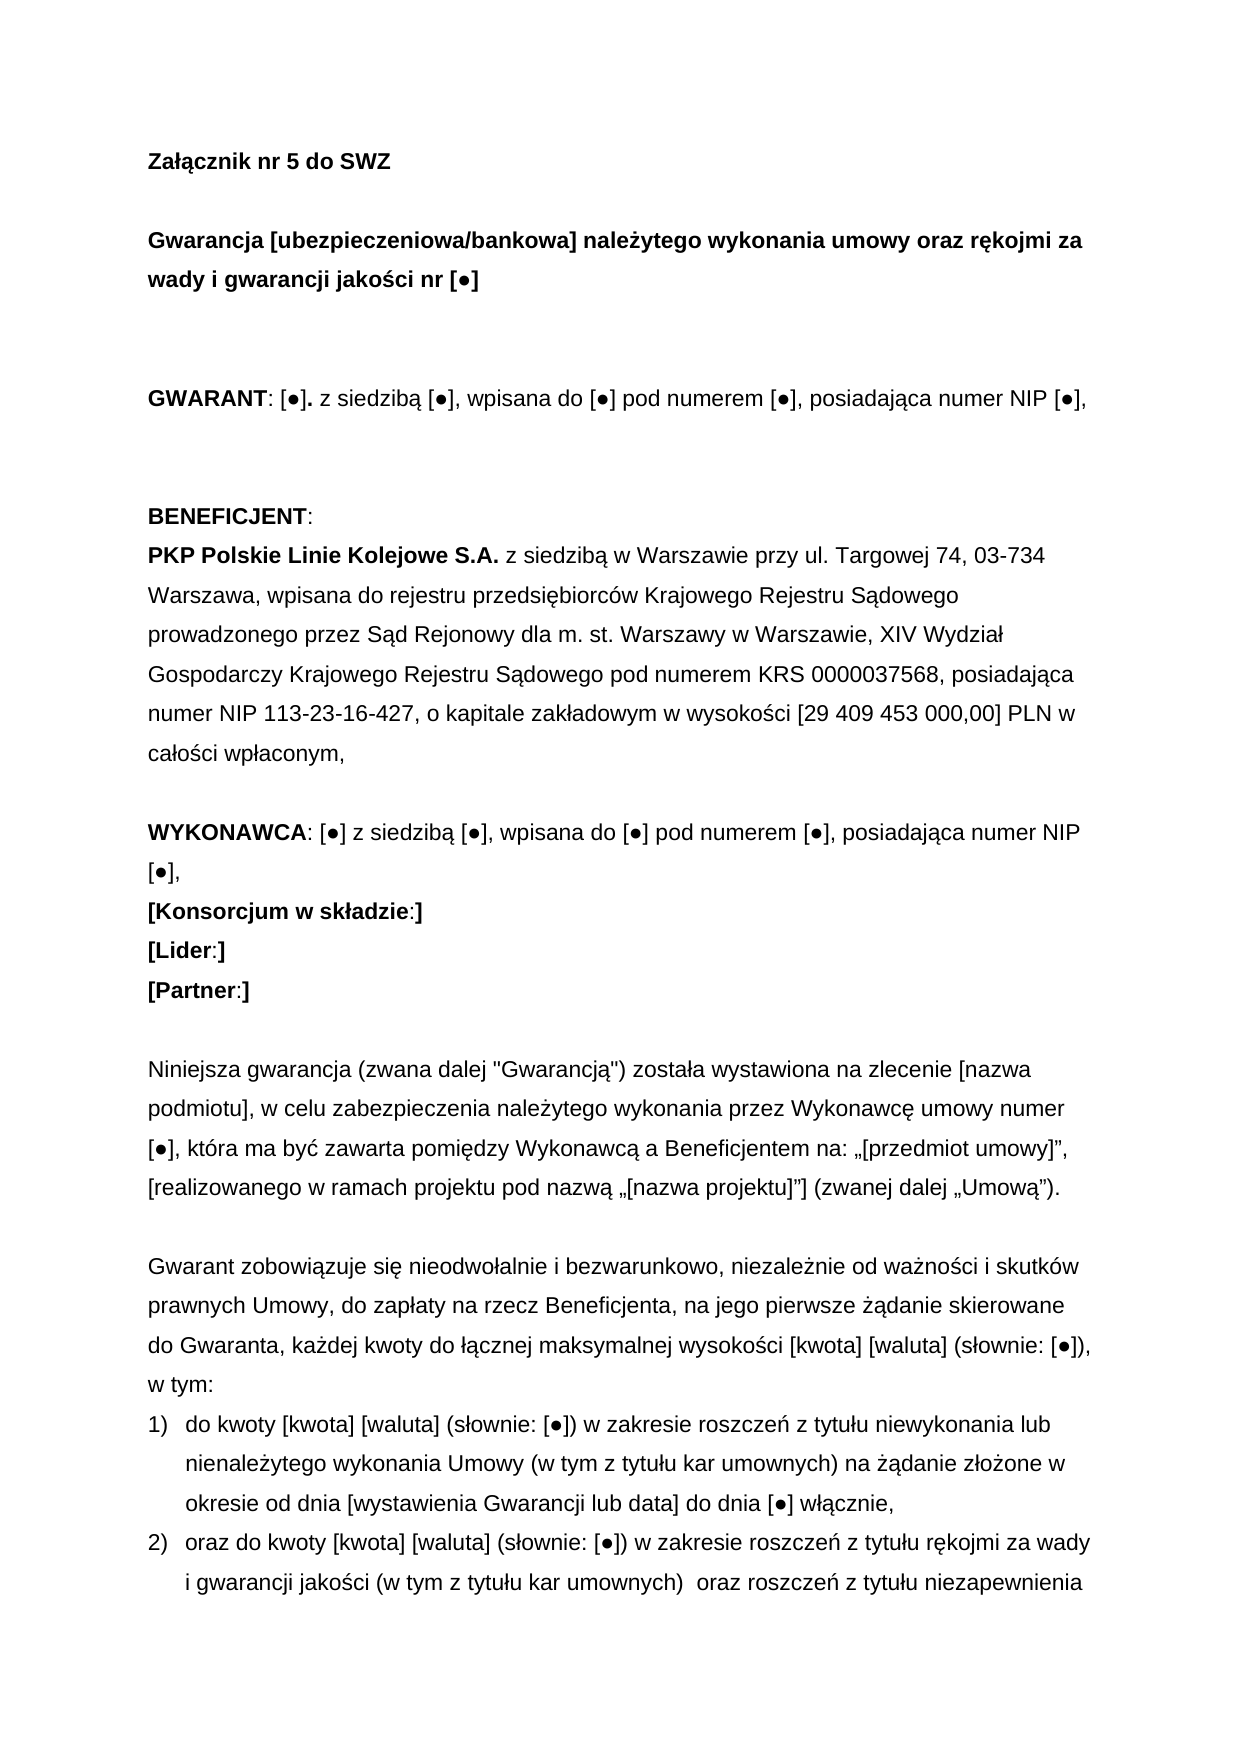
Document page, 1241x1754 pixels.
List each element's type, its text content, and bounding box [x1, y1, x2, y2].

text Załącznik nr 5 do SWZ [148, 148, 1093, 174]
text WYKONAWCA: [●] z siedzibą [●], wpisana do [●] pod numerem [●], posiadająca numer NIP [●], [148, 819, 1093, 884]
text Niniejsza gwarancja (zwana dalej "Gwarancją") została wystawiona na zlecenie [nazwa podmiotu], w celu zabezpieczenia należytego wykonania przez Wykonawcę umowy numer [●], która ma być zawarta pomiędzy Wykonawcą a Beneficjentem na: „[przedmiot umowy]”, [realizowanego w ramach projektu pod nazwą „[nazwa projektu]”] (zwanej dalej „Umową”). [148, 1056, 1093, 1200]
text [Lider:] [148, 937, 1093, 963]
text Gwarancja [ubezpieczeniowa/bankowa] należytego wykonania umowy oraz rękojmi za wady i gwarancji jakości nr [●] [148, 227, 1093, 292]
list do kwoty [kwota] [waluta] (słownie: [●]) w zakresie roszczeń z tytułu niewykonania lub nienależytego wykonania Umowy (w tym z tytułu kar umownych) na żądanie złożone w okresie od dnia [wystawienia Gwarancji lub data] do dnia [●] włącznie, [148, 1411, 1093, 1516]
text [Konsorcjum w składzie:] [148, 898, 1093, 924]
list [148, 1529, 1093, 1595]
text Gwarant zobowiązuje się nieodwołalnie i bezwarunkowo, niezależnie od ważności i skutków prawnych Umowy, do zapłaty na rzecz Beneficjenta, na jego pierwsze żądanie skierowane do Gwaranta, każdej kwoty do łącznej maksymalnej wysokości [kwota] [waluta] (słownie: [●]), w tym: [148, 1253, 1093, 1398]
text PKP Polskie Linie Kolejowe S.A. z siedzibą w Warszawie przy ul. Targowej 74, 03-734 Warszawa, wpisana do rejestru przedsiębiorców Krajowego Rejestru Sądowego prowadzonego przez Sąd Rejonowy dla m. st. Warszawy w Warszawie, XIV Wydział Gospodarczy Krajowego Rejestru Sądowego pod numerem KRS 0000037568, posiadająca numer NIP 113-23-16-427, o kapitale zakładowym w wysokości [29 409 453 000,00] PLN w całości wpłaconym, [148, 542, 1093, 766]
text [Partner:] [148, 977, 1093, 1003]
text GWARANT: [●]. z siedzibą [●], wpisana do [●] pod numerem [●], posiadająca numer NIP [●], [148, 384, 1093, 411]
text BENEFICJENT: [148, 503, 1093, 529]
